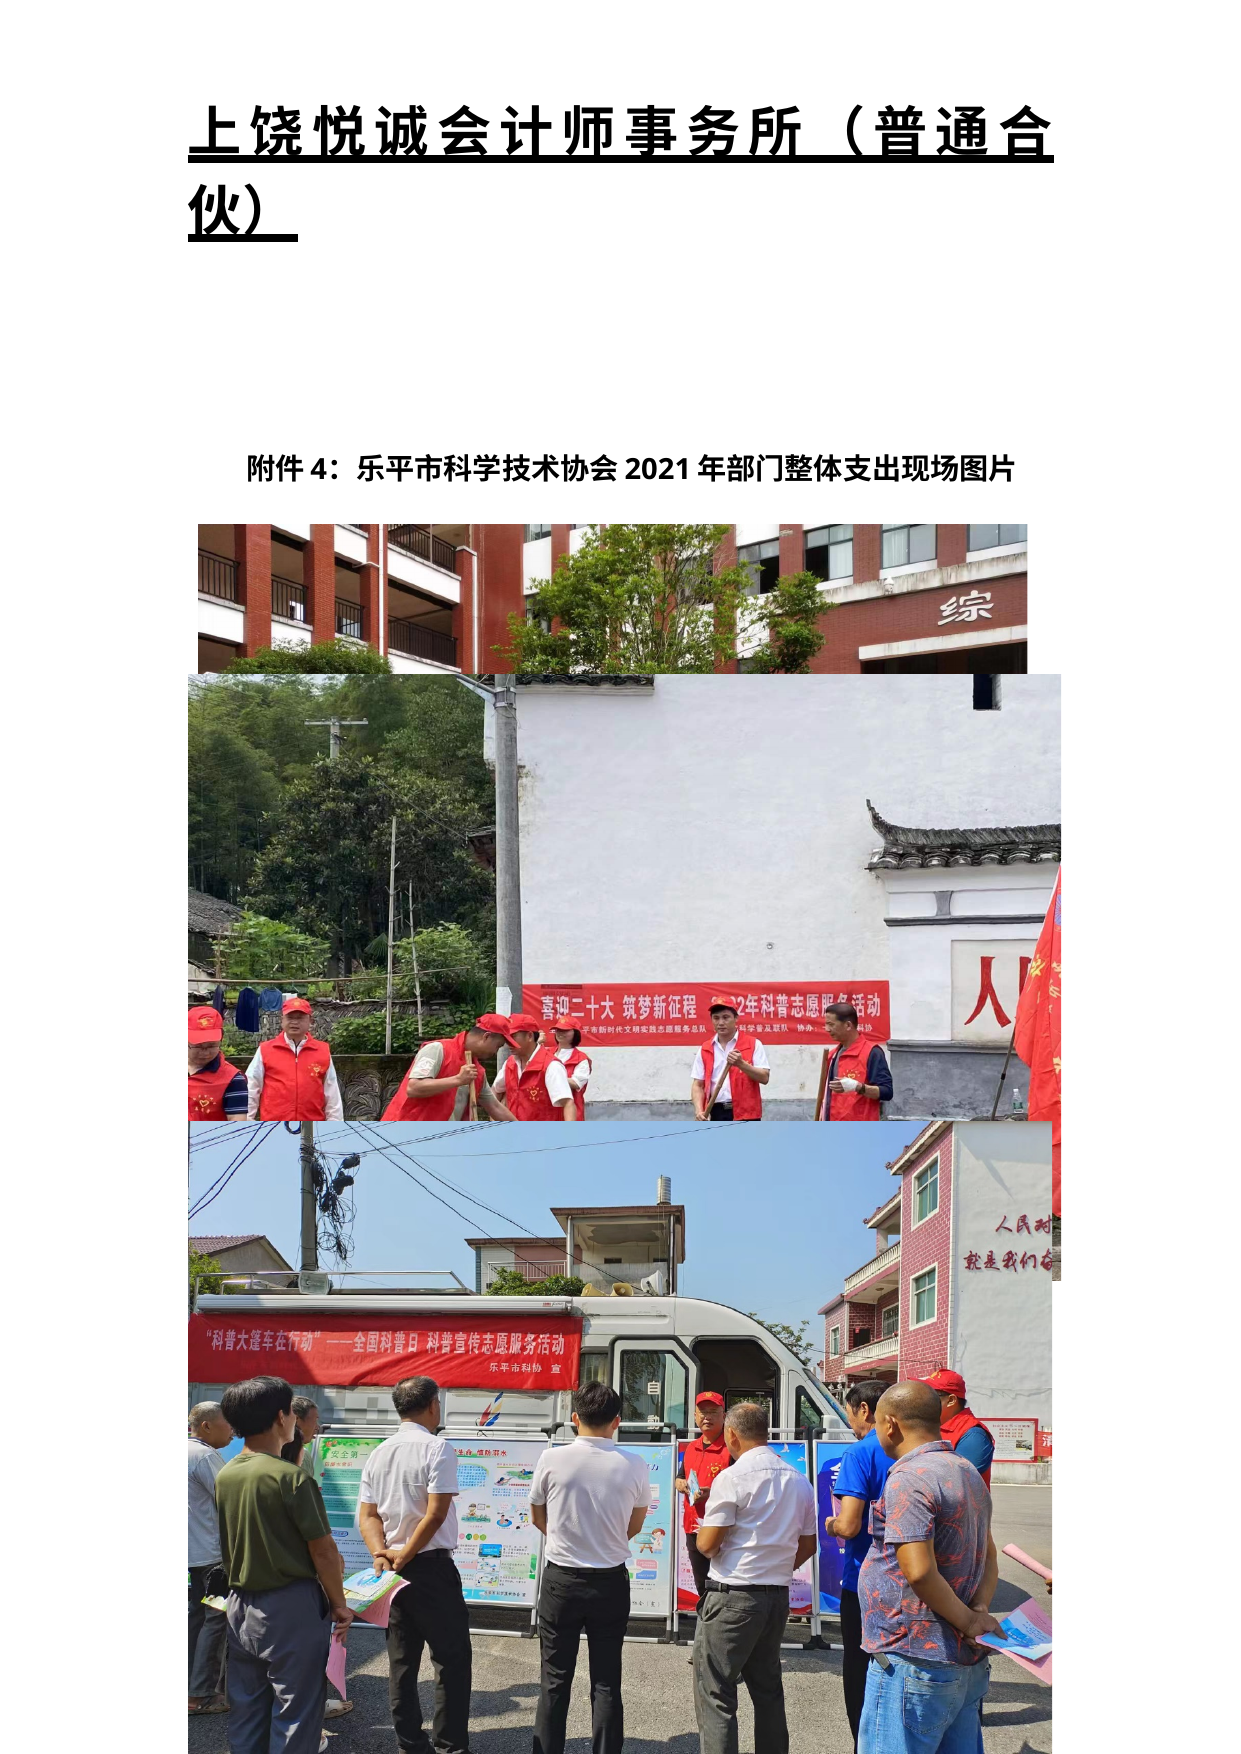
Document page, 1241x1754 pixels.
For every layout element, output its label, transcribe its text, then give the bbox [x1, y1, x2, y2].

picture [188, 524, 1062, 1754]
subtitle 附件4：乐平市科学技术协会2021年部门整体支出现场图片 [187, 434, 1053, 499]
